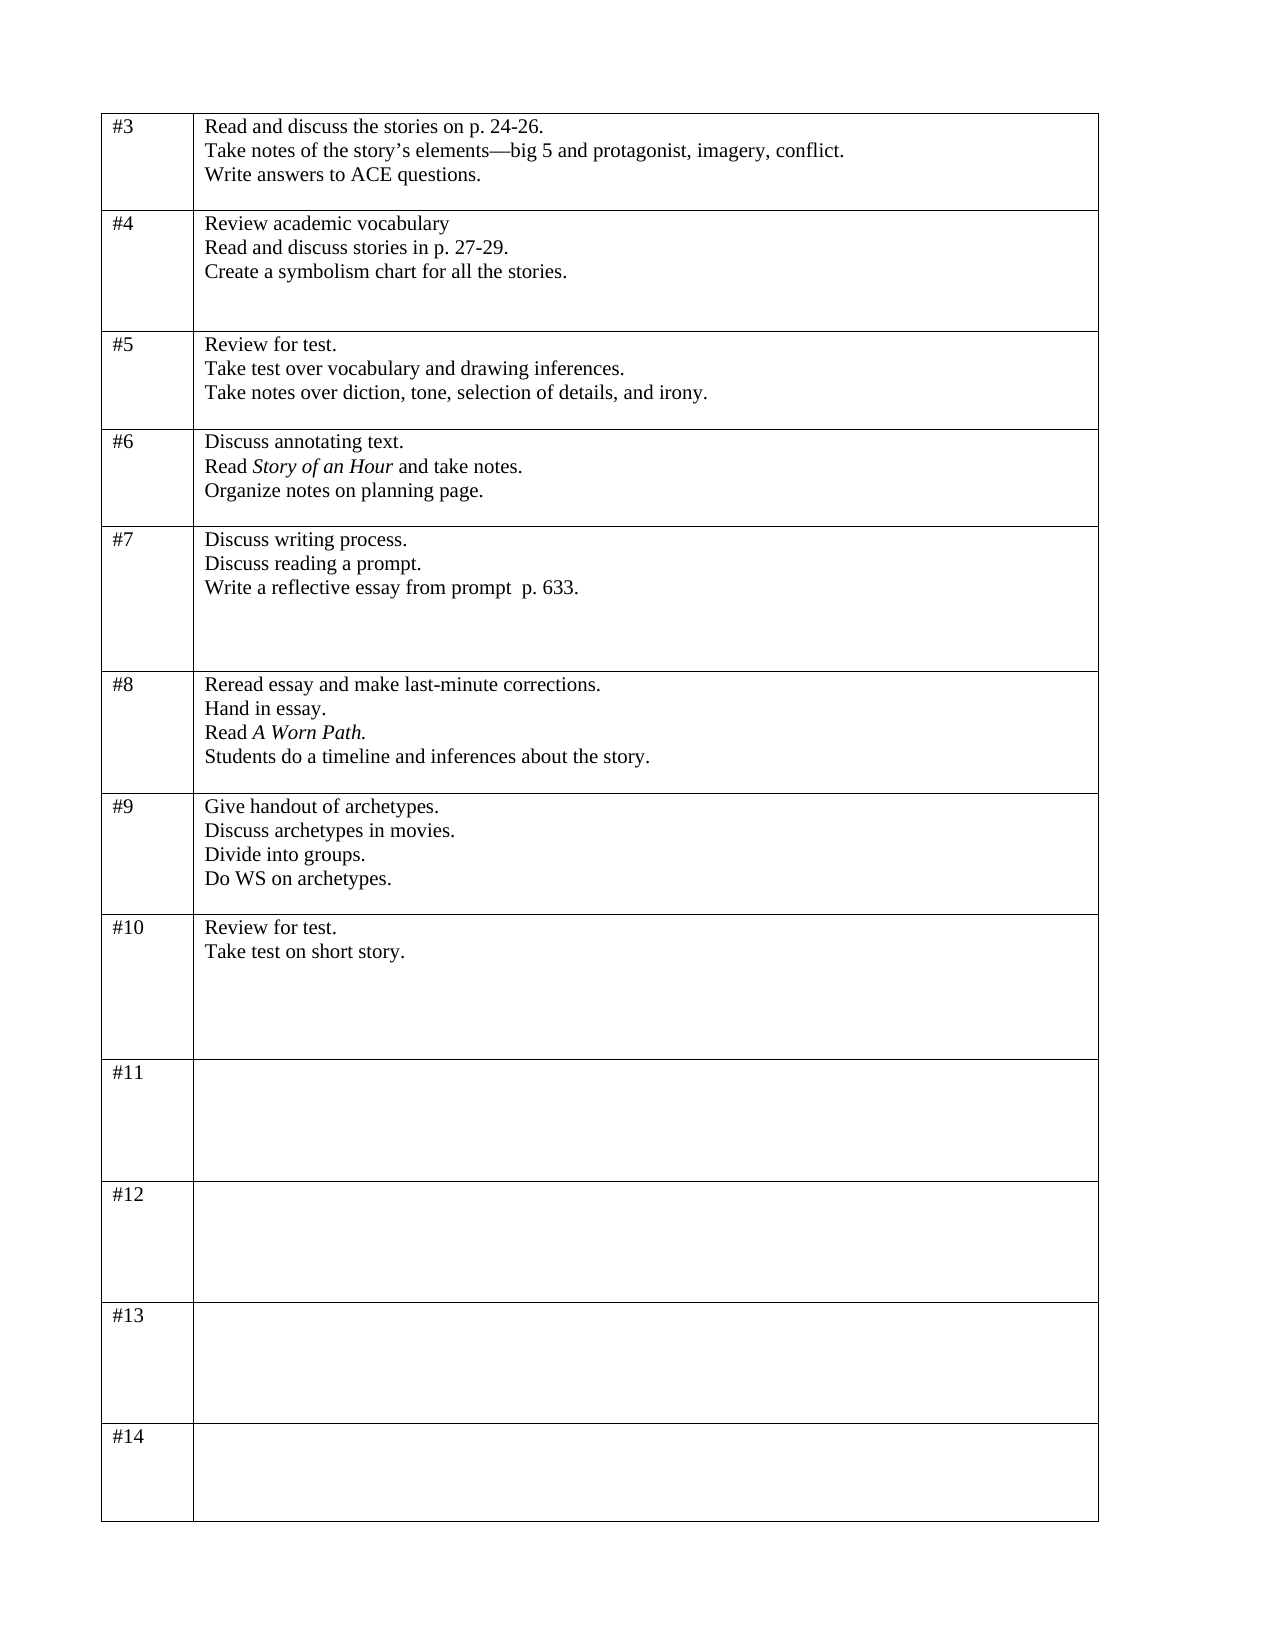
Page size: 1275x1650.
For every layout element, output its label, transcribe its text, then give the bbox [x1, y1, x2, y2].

table_cell #3 [102, 114, 193, 210]
table_cell [194, 1303, 1098, 1423]
table_cell [194, 1060, 1098, 1181]
table_cell [194, 1424, 1098, 1521]
table_cell #5 [102, 332, 193, 428]
table_cell Read and discuss the stories on p. 24-26. Take notes of the story’s elements—big 5 and protagonist, imagery, conflict. Write answers to ACE questions. [194, 114, 1098, 210]
table_cell [194, 1182, 1098, 1302]
table_cell #4 [102, 211, 193, 331]
table_cell Reread essay and make last-minute corrections. Hand in essay. Read A Worn Path. Students do a timeline and inferences about the story. [194, 672, 1098, 792]
table_cell Give handout of archetypes. Discuss archetypes in movies. Divide into groups. Do WS on archetypes. [194, 794, 1098, 914]
table_cell Review academic vocabulary Read and discuss stories in p. 27-29. Create a symbolism chart for all the stories. [194, 211, 1098, 331]
table_cell #12 [102, 1182, 193, 1302]
table_cell Review for test. Take test on short story. [194, 915, 1098, 1059]
table_cell #10 [102, 915, 193, 1059]
table_cell #9 [102, 794, 193, 914]
table_cell Discuss annotating text. Read Story of an Hour and take notes. Organize notes on planning page. [194, 430, 1098, 526]
table_cell Review for test. Take test over vocabulary and drawing inferences. Take notes over diction, tone, selection of details, and irony. [194, 332, 1098, 428]
table_cell #7 [102, 527, 193, 671]
table_cell #8 [102, 672, 193, 792]
table_cell #11 [102, 1060, 193, 1181]
table_cell #6 [102, 430, 193, 526]
table_cell Discuss writing process. Discuss reading a prompt. Write a reflective essay from prompt p. 633. [194, 527, 1098, 671]
table_cell #13 [102, 1303, 193, 1423]
table_cell #14 [102, 1424, 193, 1521]
